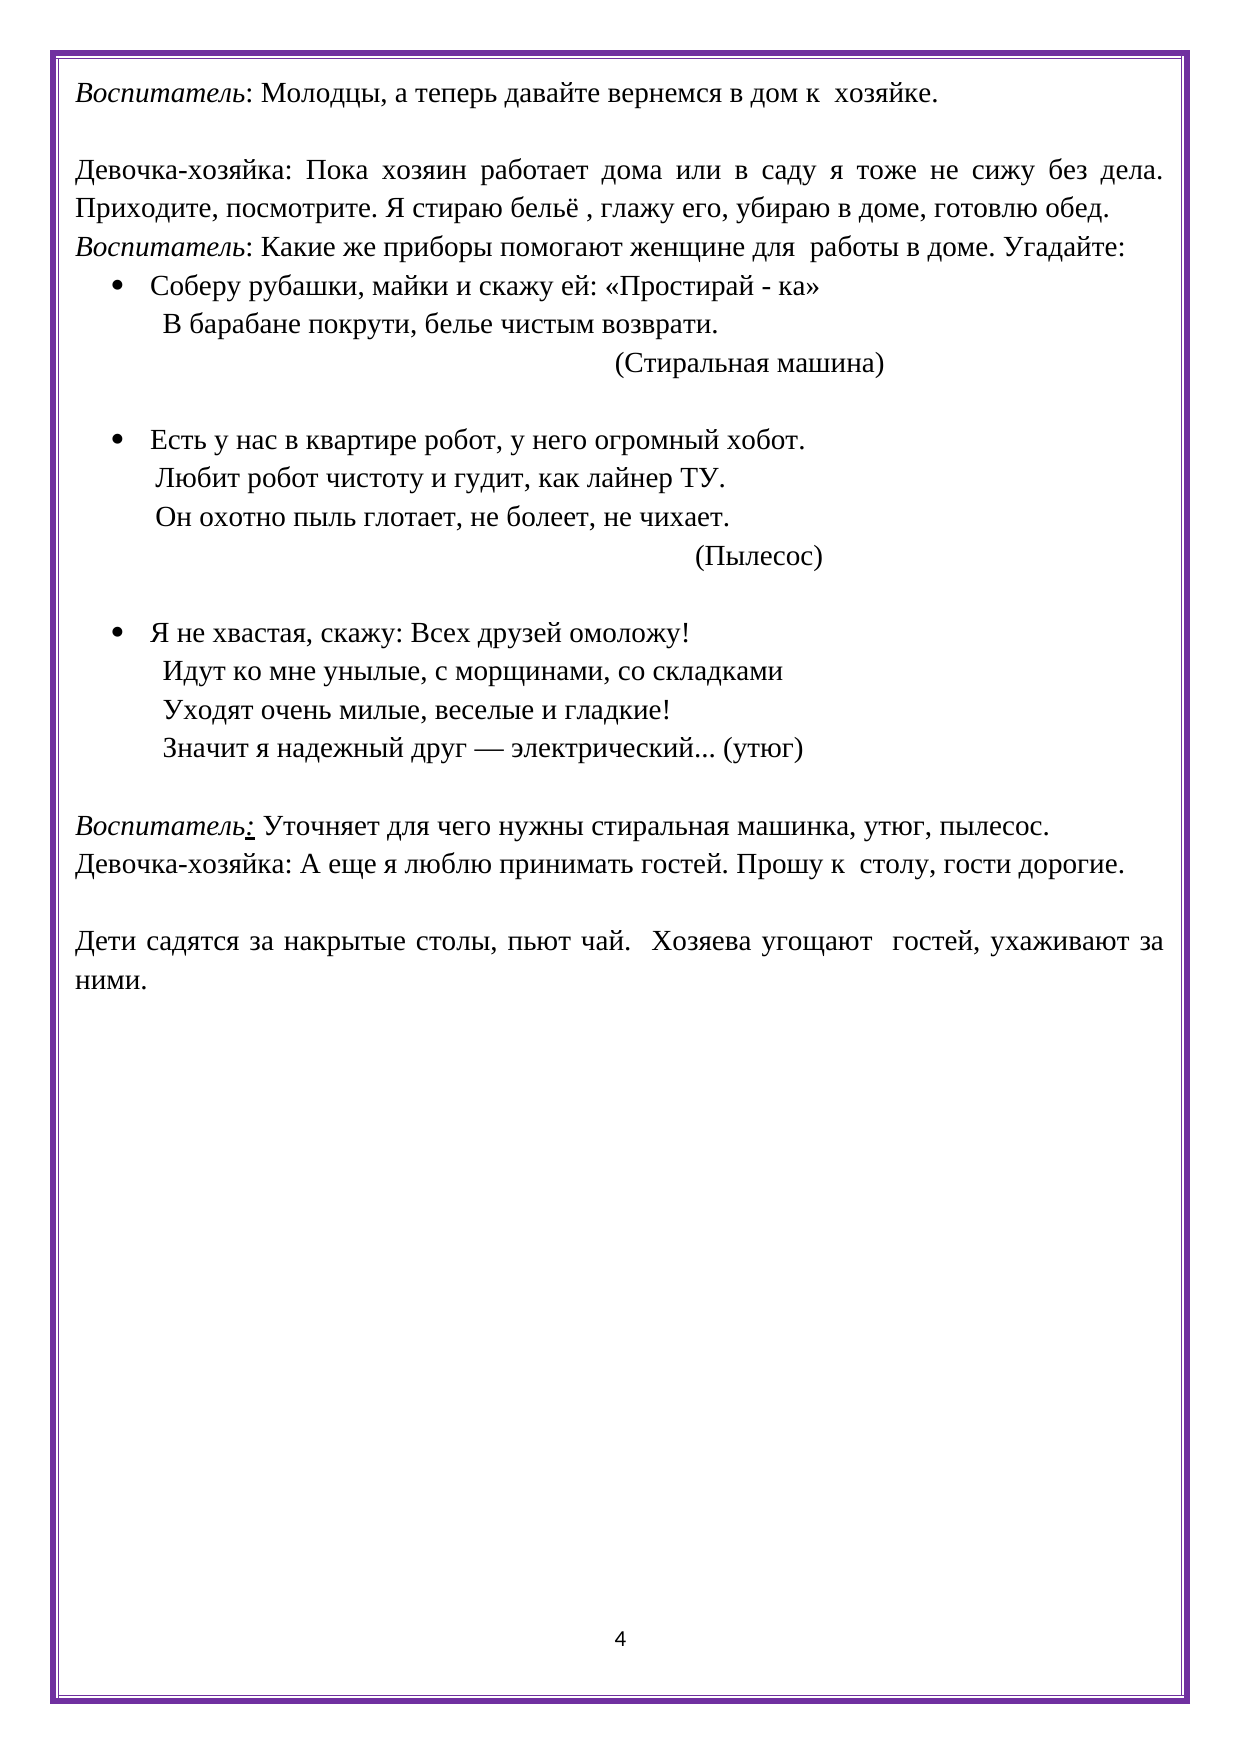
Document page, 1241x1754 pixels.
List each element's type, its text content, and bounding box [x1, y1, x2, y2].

text Идут ко мне унылые, с морщинами, со складками [75, 653, 1165, 687]
text Любит робот чистоту и гудит, как лайнер ТУ. [75, 461, 1165, 494]
text Девочка-хозяйка: Пока хозяин работает дома или в саду я тоже не сижу без дела. Приходите, посмотрите. Я стираю бельё , глажу его, убираю в доме, готовлю обед. [75, 152, 1165, 224]
text Дети садятся за накрытые столы, пьют чай. Хозяева угощают гостей, ухаживают за ними. [75, 923, 1165, 995]
text Воспитатель: Какие же приборы помогают женщине для работы в доме. Угадайте: [75, 229, 1165, 263]
text (Стиральная машина) [75, 345, 1165, 378]
text В барабане покрути, белье чистым возврати. [75, 306, 1165, 340]
text Воспитатель: Молодцы, а теперь давайте вернемся в дом к хозяйке. [75, 75, 1165, 108]
list Соберу рубашки, майки и скажу ей: «Простирай - ка» [112, 268, 1165, 301]
text Уходят очень милые, веселые и гладкие! [75, 692, 1165, 726]
text Девочка-хозяйка: А еще я люблю принимать гостей. Прошу к столу, гости дорогие. [75, 846, 1165, 880]
text Значит я надежный друг — электрический... (утюг) [75, 731, 1165, 764]
text Он охотно пыль глотает, не болеет, не чихает. [75, 499, 1165, 533]
text Воспитатель: Уточняет для чего нужны стиральная машинка, утюг, пылесос. [75, 808, 1165, 841]
list Есть у нас в квартире робот, у него огромный хобот. [112, 422, 1165, 456]
list Я не хвастая, скажу: Всех друзей омоложу! [112, 615, 1165, 648]
text (Пылесос) [75, 538, 1165, 571]
